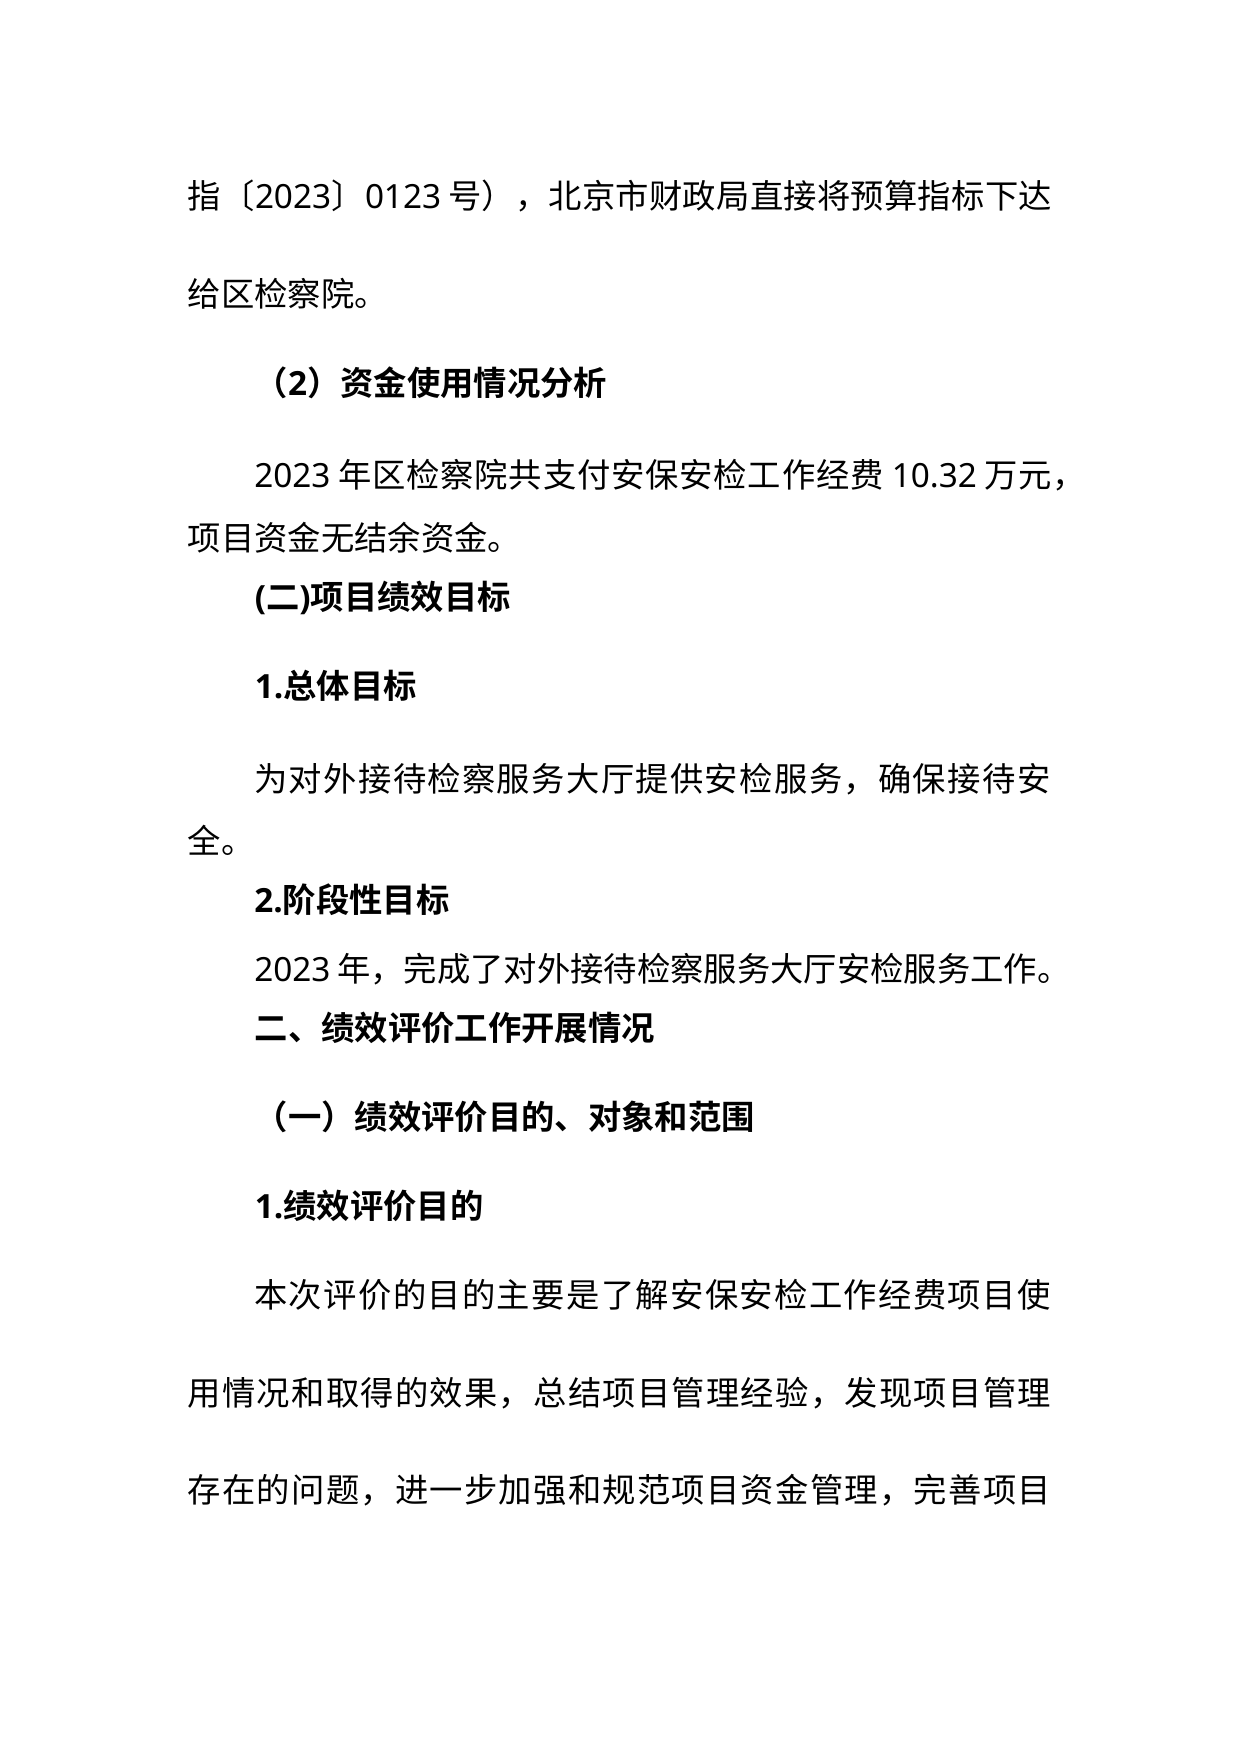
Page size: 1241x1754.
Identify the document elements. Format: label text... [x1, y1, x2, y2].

text 2023年区检察院共支付安保安检工作经费10.32万元，项目资金无结余资金。 [187, 438, 1053, 563]
text 1.绩效评价目的 [187, 1172, 1053, 1237]
text （一）绩效评价目的、对象和范围 [187, 1083, 1053, 1148]
text 1.总体目标 [187, 652, 1053, 717]
text (二)项目绩效目标 [187, 563, 1053, 628]
text 二、绩效评价工作开展情况 [187, 993, 1053, 1058]
text （2）资金使用情况分析 [187, 348, 1053, 413]
text 2.阶段性目标 [187, 866, 1053, 931]
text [187, 162, 1053, 324]
text 为对外接待检察服务大厅提供安检服务，确保接待安全。 [187, 741, 1053, 866]
text 2023年，完成了对外接待检察服务大厅安检服务工作。 [187, 931, 1053, 993]
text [187, 1261, 1053, 1521]
